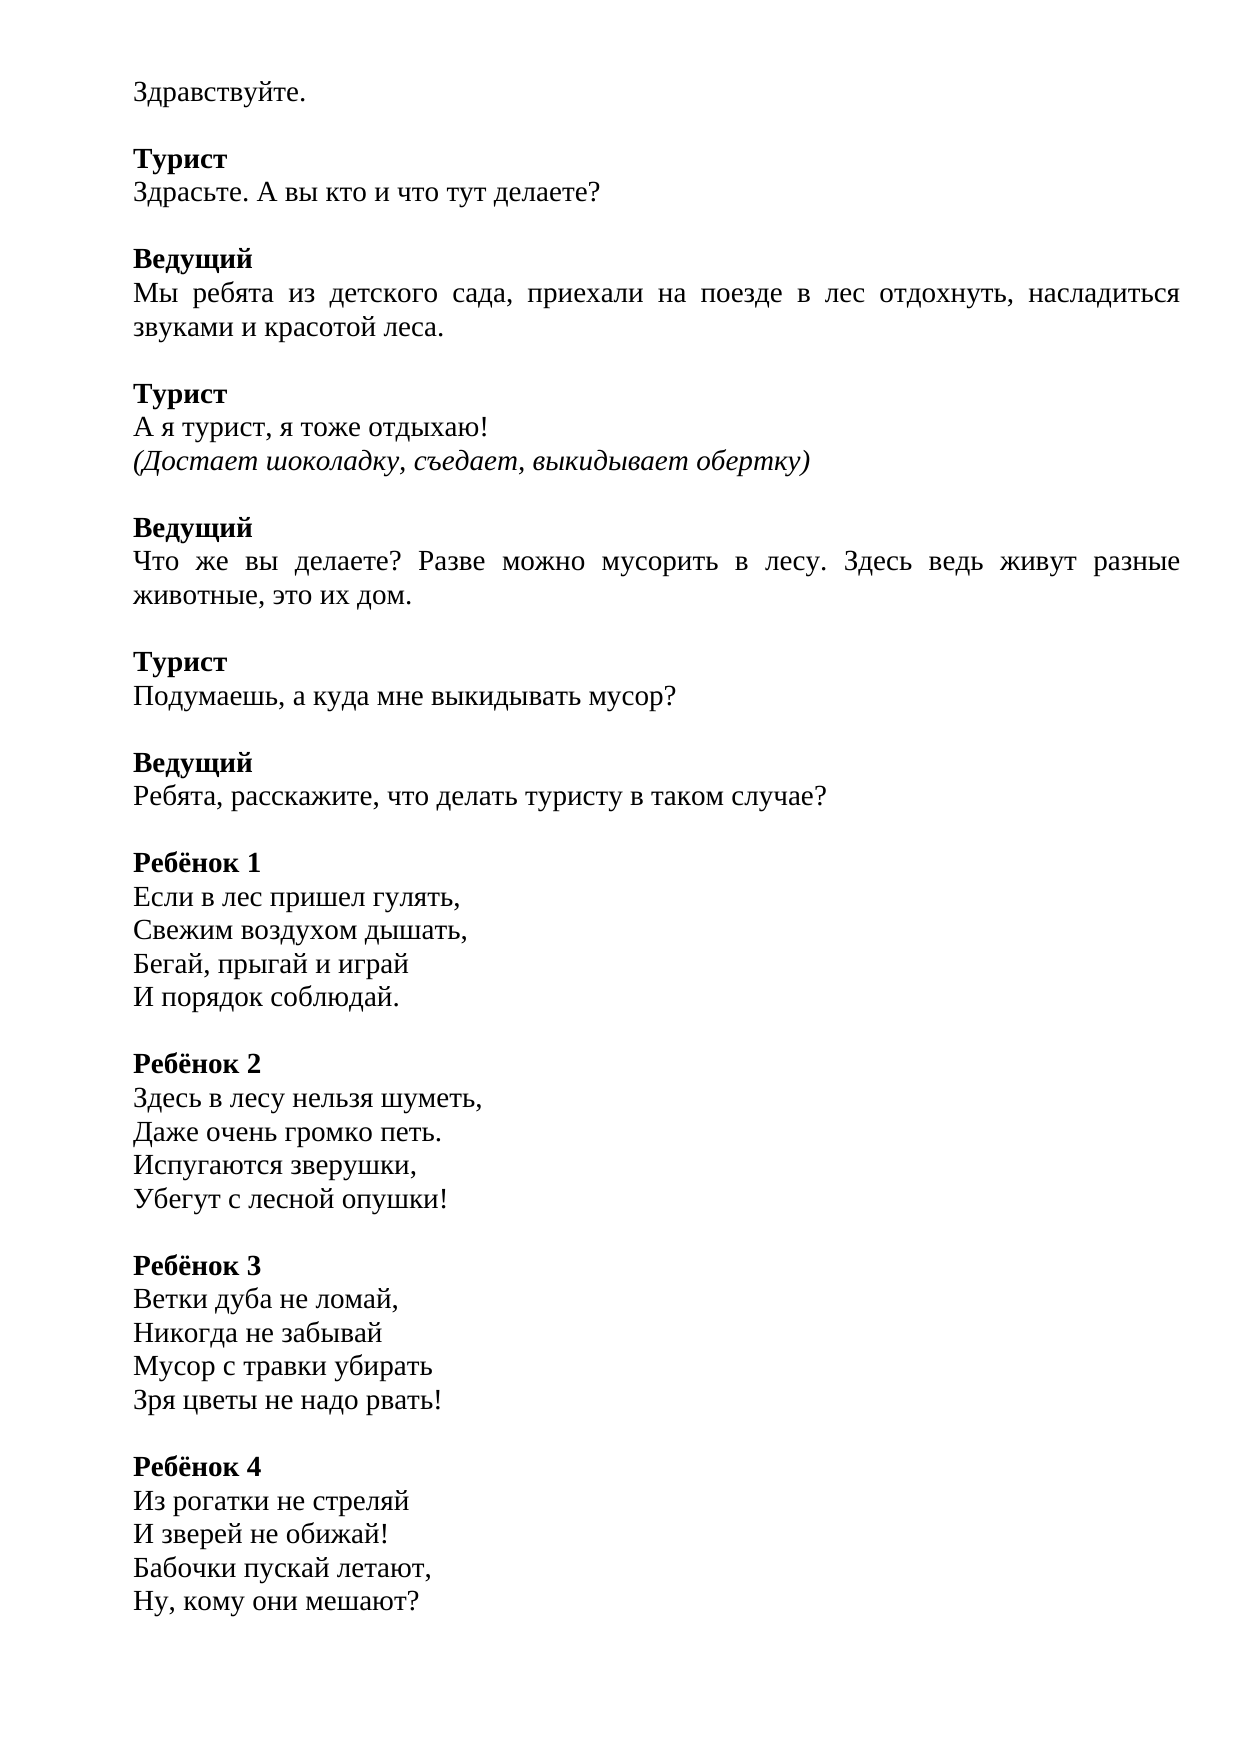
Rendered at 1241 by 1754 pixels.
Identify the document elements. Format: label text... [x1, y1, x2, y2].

text Никогда не забывай [133, 1315, 1181, 1348]
text Мусор с травки убирать [133, 1348, 1181, 1382]
text И порядок соблюдай. [133, 979, 1181, 1013]
text (Достает шоколадку, съедает, выкидывает обертку) [133, 443, 1181, 476]
text Что же вы делаете? Разве можно мусорить в лесу. Здесь ведь живут разные животные, это их дом. [133, 543, 1181, 611]
text Подумаешь, а куда мне выкидывать мусор? [133, 678, 1181, 711]
text Здрасьте. А вы кто и что тут делаете? [133, 174, 1181, 208]
text Ну, кому они мешают? [133, 1583, 1181, 1617]
text Мы ребята из детского сада, приехали на поезде в лес отдохнуть, насладиться звуками и красотой леса. [133, 275, 1181, 342]
text Ведущий [133, 510, 1181, 543]
text Ребёнок 3 [133, 1248, 1181, 1281]
text Даже очень громко петь. [133, 1114, 1181, 1147]
text Ребята, расскажите, что делать туристу в таком случае? [133, 778, 1181, 812]
text Ребёнок 4 [133, 1449, 1181, 1483]
text Ребёнок 1 [133, 845, 1181, 879]
text Из рогатки не стреляй [133, 1483, 1181, 1516]
text Если в лес пришел гулять, [133, 879, 1181, 912]
text Зря цветы не надо рвать! [133, 1382, 1181, 1416]
text И зверей не обижай! [133, 1516, 1181, 1550]
text Ветки дуба не ломай, [133, 1281, 1181, 1315]
text Турист [133, 141, 1181, 174]
text Турист [133, 376, 1181, 409]
text Убегут с лесной опушки! [133, 1181, 1181, 1214]
text Здравствуйте. [133, 74, 1181, 107]
text Бабочки пускай летают, [133, 1550, 1181, 1583]
text Ребёнок 2 [133, 1047, 1181, 1080]
text Испугаются зверушки, [133, 1147, 1181, 1181]
text А я турист, я тоже отдыхаю! [133, 409, 1181, 443]
text Бегай, прыгай и играй [133, 946, 1181, 979]
text Ведущий [133, 745, 1181, 778]
text Ведущий [133, 242, 1181, 275]
text Свежим воздухом дышать, [133, 912, 1181, 946]
text Здесь в лесу нельзя шуметь, [133, 1080, 1181, 1114]
text Турист [133, 644, 1181, 678]
